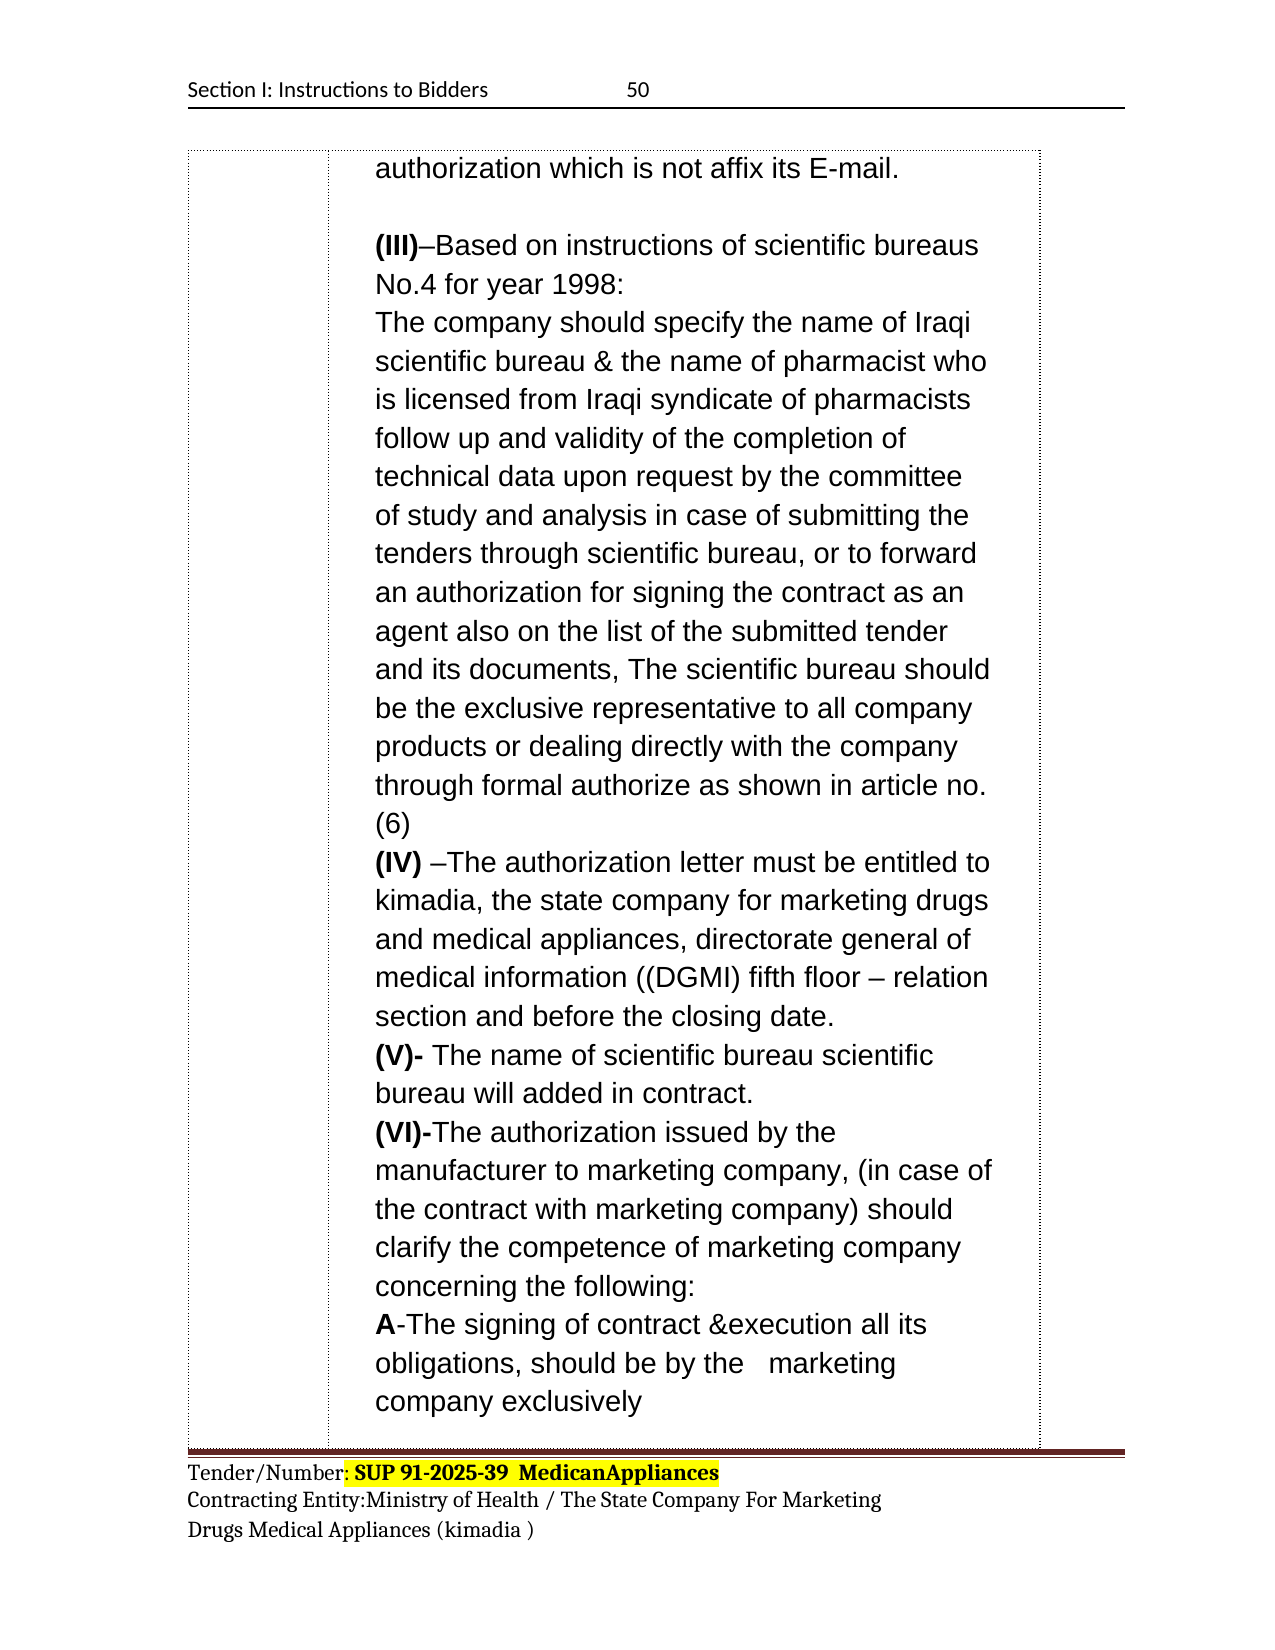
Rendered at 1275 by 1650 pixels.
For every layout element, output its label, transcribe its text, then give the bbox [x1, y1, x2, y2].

table_cell ITB 18.2 [188, 150, 328, 1448]
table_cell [328, 150, 1040, 1448]
